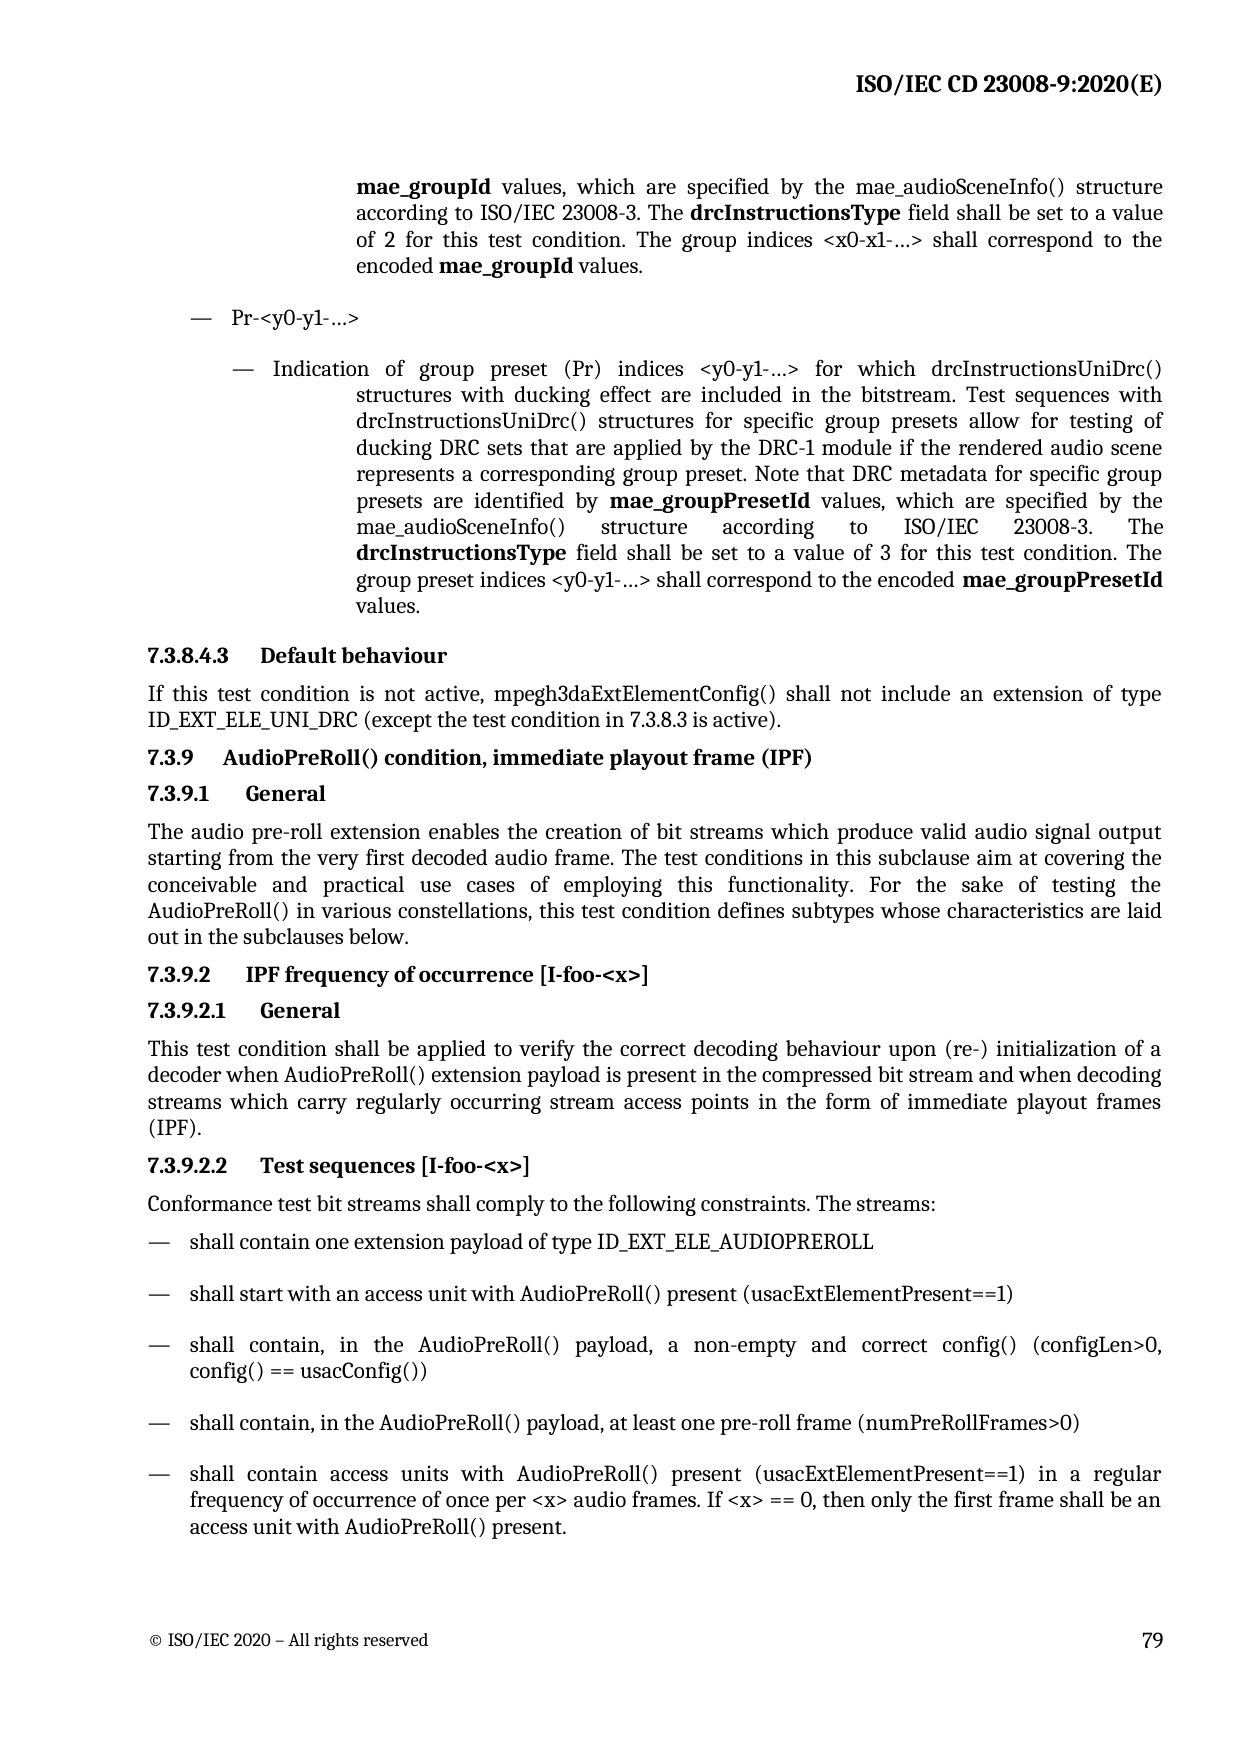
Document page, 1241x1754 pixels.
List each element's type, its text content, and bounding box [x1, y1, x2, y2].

subtitle AudioPreRoll() condition, immediate playout frame (IPF) [148, 746, 1163, 770]
text The audio pre-roll extension enables the creation of bit streams which produce valid audio signal output starting from the very first decoded audio frame. The test conditions in this subclause aim at covering the conceivable and practical use cases of employing this functionality. For the sake of testing the AudioPreRoll() in various constellations, this test condition defines subtypes whose characteristics are laid out in the subclauses below. [148, 819, 1163, 951]
list — Indication of group preset (Pr) indices <y0-y1-…> for which drcInstructionsUniDrc() structures with ducking effect are included in the bitstream. Test sequences with drcInstructionsUniDrc() structures for specific group presets allow for testing of ducking DRC sets that are applied by the DRC-1 module if the rendered audio scene represents a corresponding group preset. Note that DRC metadata for specific group presets are identified by mae_groupPresetId values, which are specified by the mae_audioSceneInfo() structure according to ISO/IEC 23008-3. The drcInstructionsType field shall be set to a value of 3 for this test condition. The group preset indices <y0-y1-…> shall correspond to the encoded mae_groupPresetId values. [232, 356, 1163, 619]
text This test condition shall be applied to verify the correct decoding behaviour upon (re-) initialization of a decoder when AudioPreRoll() extension payload is present in the compressed bit stream and when decoding streams which carry regularly occurring stream access points in the form of immediate playout frames (IPF). [148, 1036, 1163, 1141]
list — shall contain one extension payload of type ID_EXT_ELE_AUDIOPREROLL [148, 1229, 1163, 1256]
list — shall start with an access unit with AudioPreRoll() present (usacExtElementPresent==1) [148, 1281, 1163, 1307]
text Conformance test bit streams shall comply to the following constraints. The streams: [148, 1190, 1163, 1217]
list — Pr-<y0-y1-…> [189, 304, 1163, 331]
text If this test condition is not active, mpegh3daExtElementConfig() shall not include an extension of type ID_EXT_ELE_UNI_DRC (except the test condition in 7.3.8.3 is active). [148, 681, 1163, 733]
list — shall contain, in the AudioPreRoll() payload, a non-empty and correct config() (configLen>0, config() == usacConfig()) [148, 1332, 1163, 1384]
subtitle Test sequences [I-foo-<x>] [148, 1154, 1163, 1178]
list — shall contain access units with AudioPreRoll() present (usacExtElementPresent==1) in a regular frequency of occurrence of once per <x> audio frames. If <x> == 0, then only the first frame shall be an access unit with AudioPreRoll() present. [148, 1461, 1163, 1540]
list — shall contain, in the AudioPreRoll() payload, at least one pre-roll frame (numPreRollFrames>0) [148, 1409, 1163, 1436]
subtitle General [148, 999, 1163, 1023]
subtitle IPF frequency of occurrence [I-foo-<x>] [148, 963, 1163, 987]
subtitle General [148, 782, 1163, 806]
subtitle Default behaviour [148, 644, 1163, 668]
